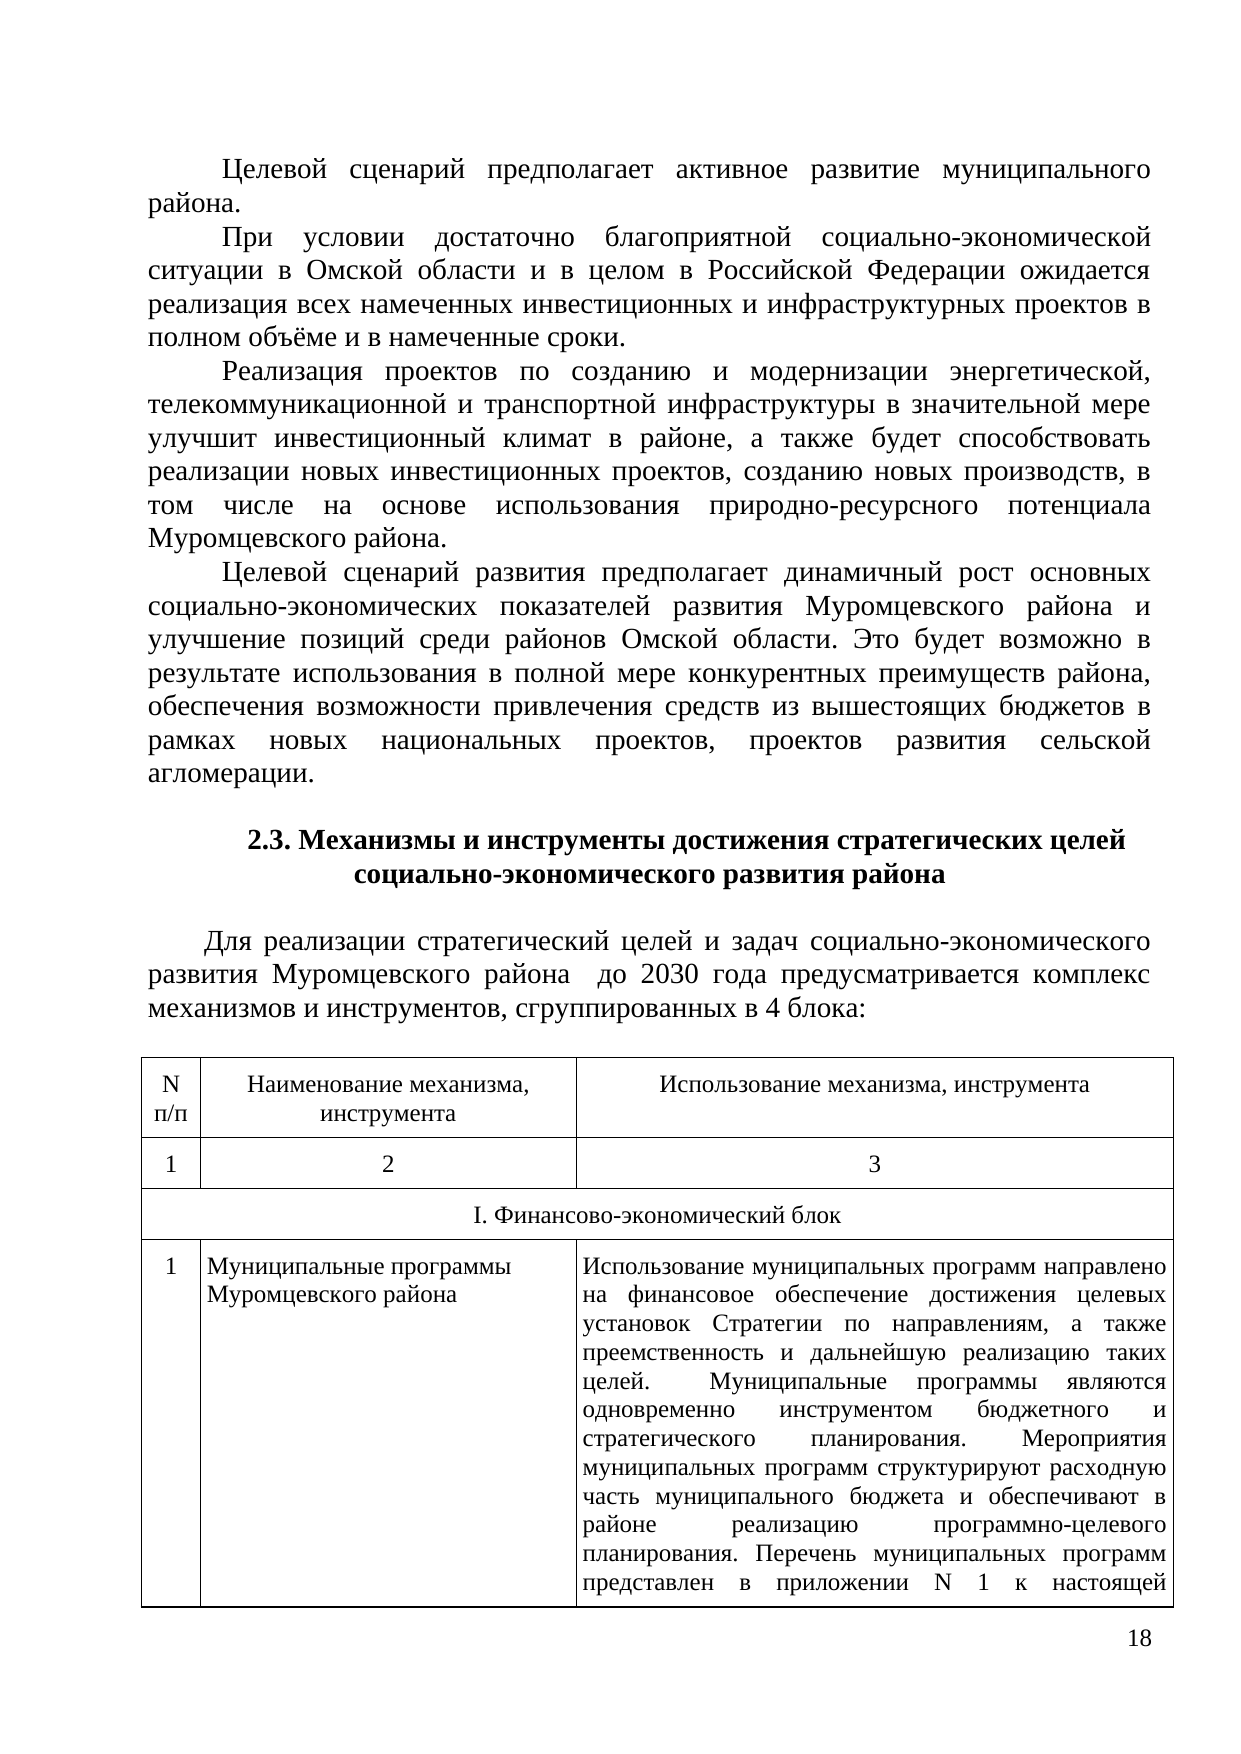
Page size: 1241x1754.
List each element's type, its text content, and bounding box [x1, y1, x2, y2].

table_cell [201, 1240, 576, 1606]
table_cell 1 [142, 1138, 200, 1188]
text Целевой сценарий развития предполагает динамичный рост основных социально-экономических показателей развития Муромцевского района и улучшение позиций среди районов Омской области. Это будет возможно в результате использования в полной мере конкурентных преимуществ района, обеспечения возможности привлечения средств из вышестоящих бюджетов в рамках новых национальных проектов, проектов развития сельской агломерации. [148, 554, 1152, 789]
table_cell I. Финансово-экономический блок [142, 1189, 1173, 1239]
table_header Наименование механизма, инструмента [201, 1058, 576, 1137]
table_cell 1 [142, 1240, 200, 1606]
table_cell 3 [577, 1138, 1173, 1188]
text При условии достаточно благоприятной социально-экономической ситуации в Омской области и в целом в Российской Федерации ожидается реализация всех намеченных инвестиционных и инфраструктурных проектов в полном объёме и в намеченные сроки. [148, 219, 1152, 353]
text Целевой сценарий предполагает активное развитие муниципального района. [148, 152, 1152, 219]
table_header N п/п [142, 1058, 200, 1137]
table_cell 2 [201, 1138, 576, 1188]
text Реализация проектов по созданию и модернизации энергетической, телекоммуникационной и транспортной инфраструктуры в значительной мере улучшит инвестиционный климат в районе, а также будет способствовать реализации новых инвестиционных проектов, созданию новых производств, в том числе на основе использования природно-ресурсного потенциала Муромцевского района. [148, 353, 1152, 554]
text Для реализации стратегический целей и задач социально-экономического развития Муромцевского района до 2030 года предусматривается комплекс механизмов и инструментов, сгруппированных в 4 блока: [148, 923, 1152, 1024]
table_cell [577, 1240, 1173, 1606]
table_header Использование механизма, инструмента [577, 1058, 1173, 1137]
text 2.3. Механизмы и инструменты достижения стратегических целей социально-экономического развития района [148, 822, 1152, 889]
